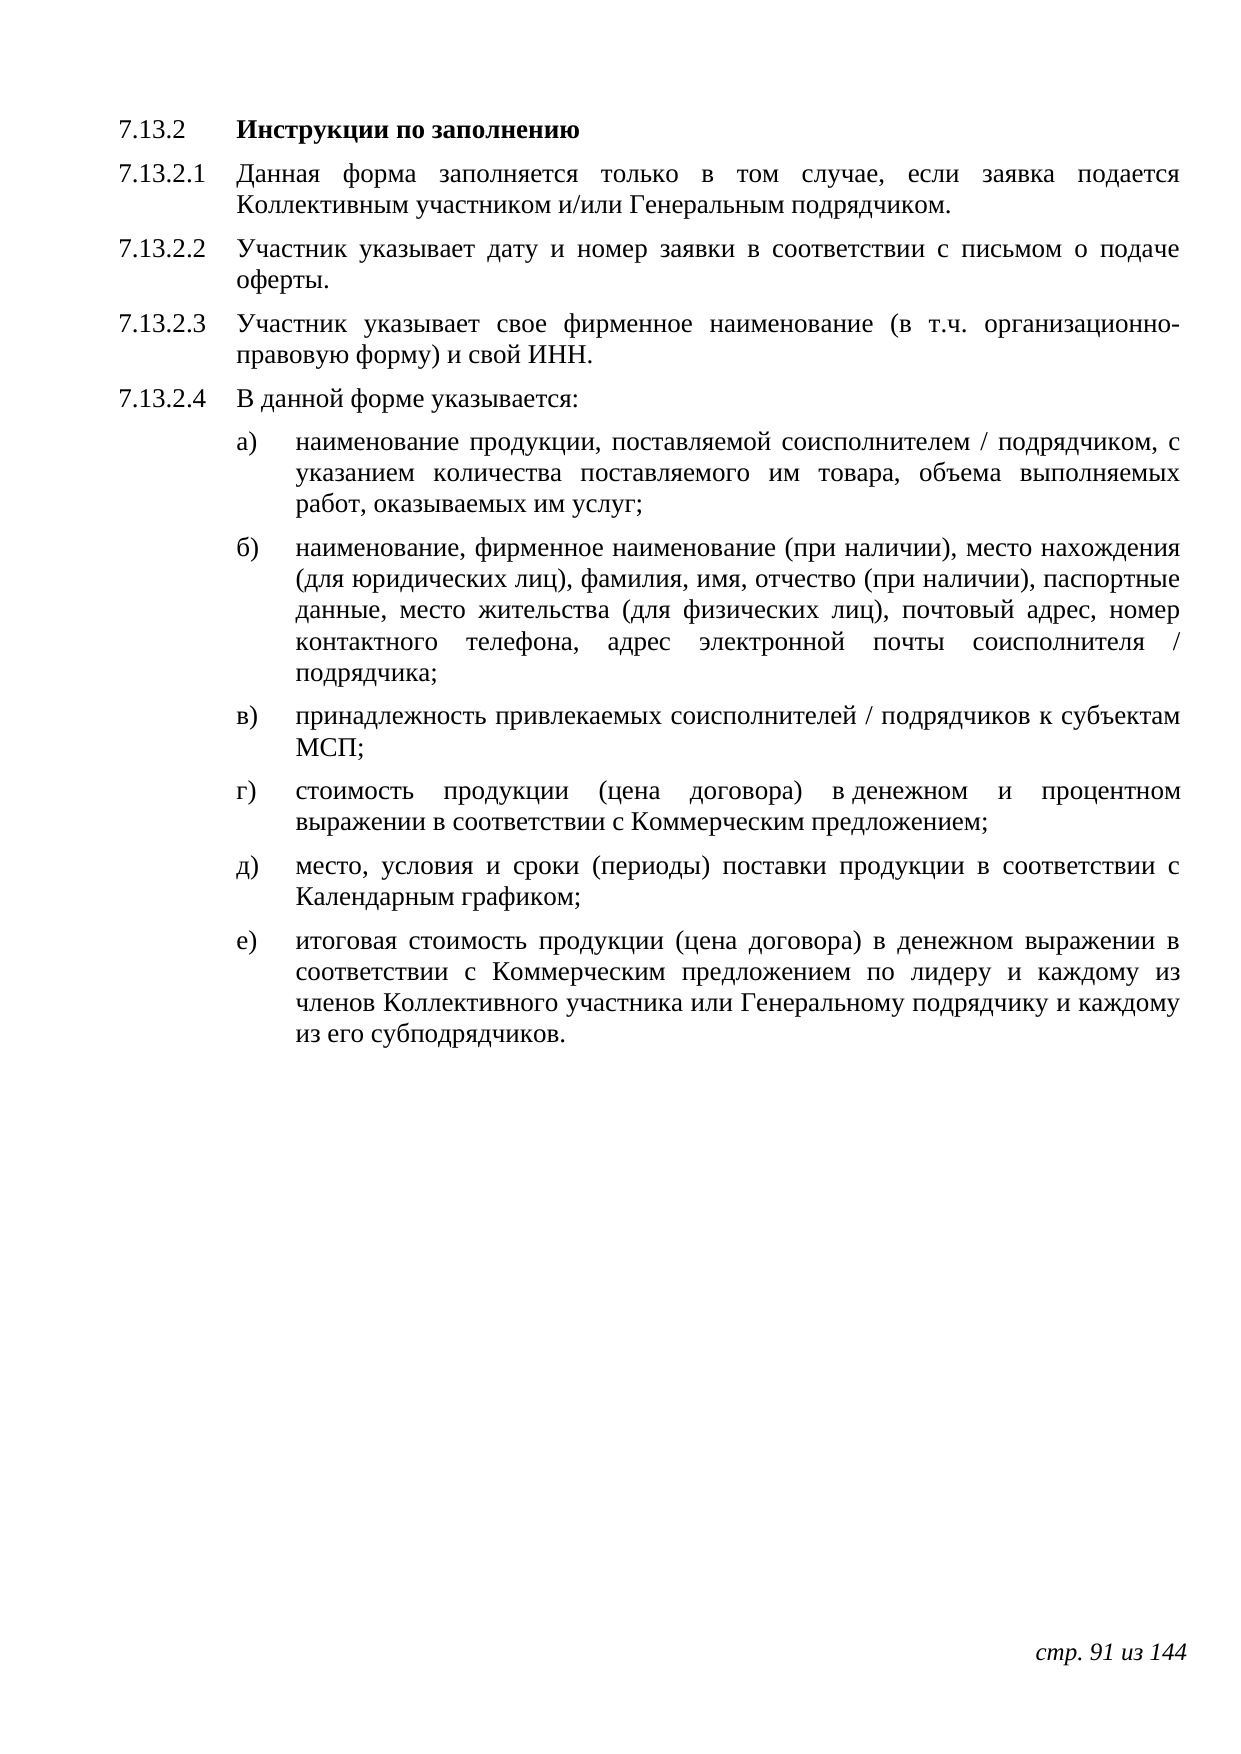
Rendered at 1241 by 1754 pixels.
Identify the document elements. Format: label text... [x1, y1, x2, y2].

text наименование продукции, поставляемой соисполнителем / подрядчиком, с указанием количества поставляемого им товара, объема выполняемых работ, оказываемых им услуг; [236, 425, 1181, 519]
text Участник указывает свое фирменное наименование (в т.ч. организационно-правовую форму) и свой ИНН. [118, 307, 1181, 369]
text Инструкции по заполнению [118, 114, 1181, 145]
text принадлежность привлекаемых соисполнителей / подрядчиков к субъектам МСП; [236, 699, 1181, 762]
text место, условия и сроки (периоды) поставки продукции в соответствии с Календарным графиком; [236, 849, 1181, 911]
text Данная форма заполняется только в том случае, если заявка подается Коллективным участником и/или Генеральным подрядчиком. [118, 157, 1181, 219]
text наименование, фирменное наименование (при наличии), место нахождения (для юридических лиц), фамилия, имя, отчество (при наличии), паспортные данные, место жительства (для физических лиц), почтовый адрес, номер контактного телефона, адрес электронной почты соисполнителя / подрядчика; [236, 531, 1181, 687]
text Участник указывает дату и номер заявки в соответствии с письмом о подаче оферты. [118, 232, 1181, 294]
text стоимость продукции (цена договора) в денежном и процентном выражении в соответствии с Коммерческим предложением; [236, 774, 1181, 837]
text В данной форме указывается: [118, 382, 1181, 413]
text итоговая стоимость продукции (цена договора) в денежном выражении в соответствии с Коммерческим предложением по лидеру и каждому из членов Коллективного участника или Генеральному подрядчику и каждому из его субподрядчиков. [236, 924, 1181, 1048]
